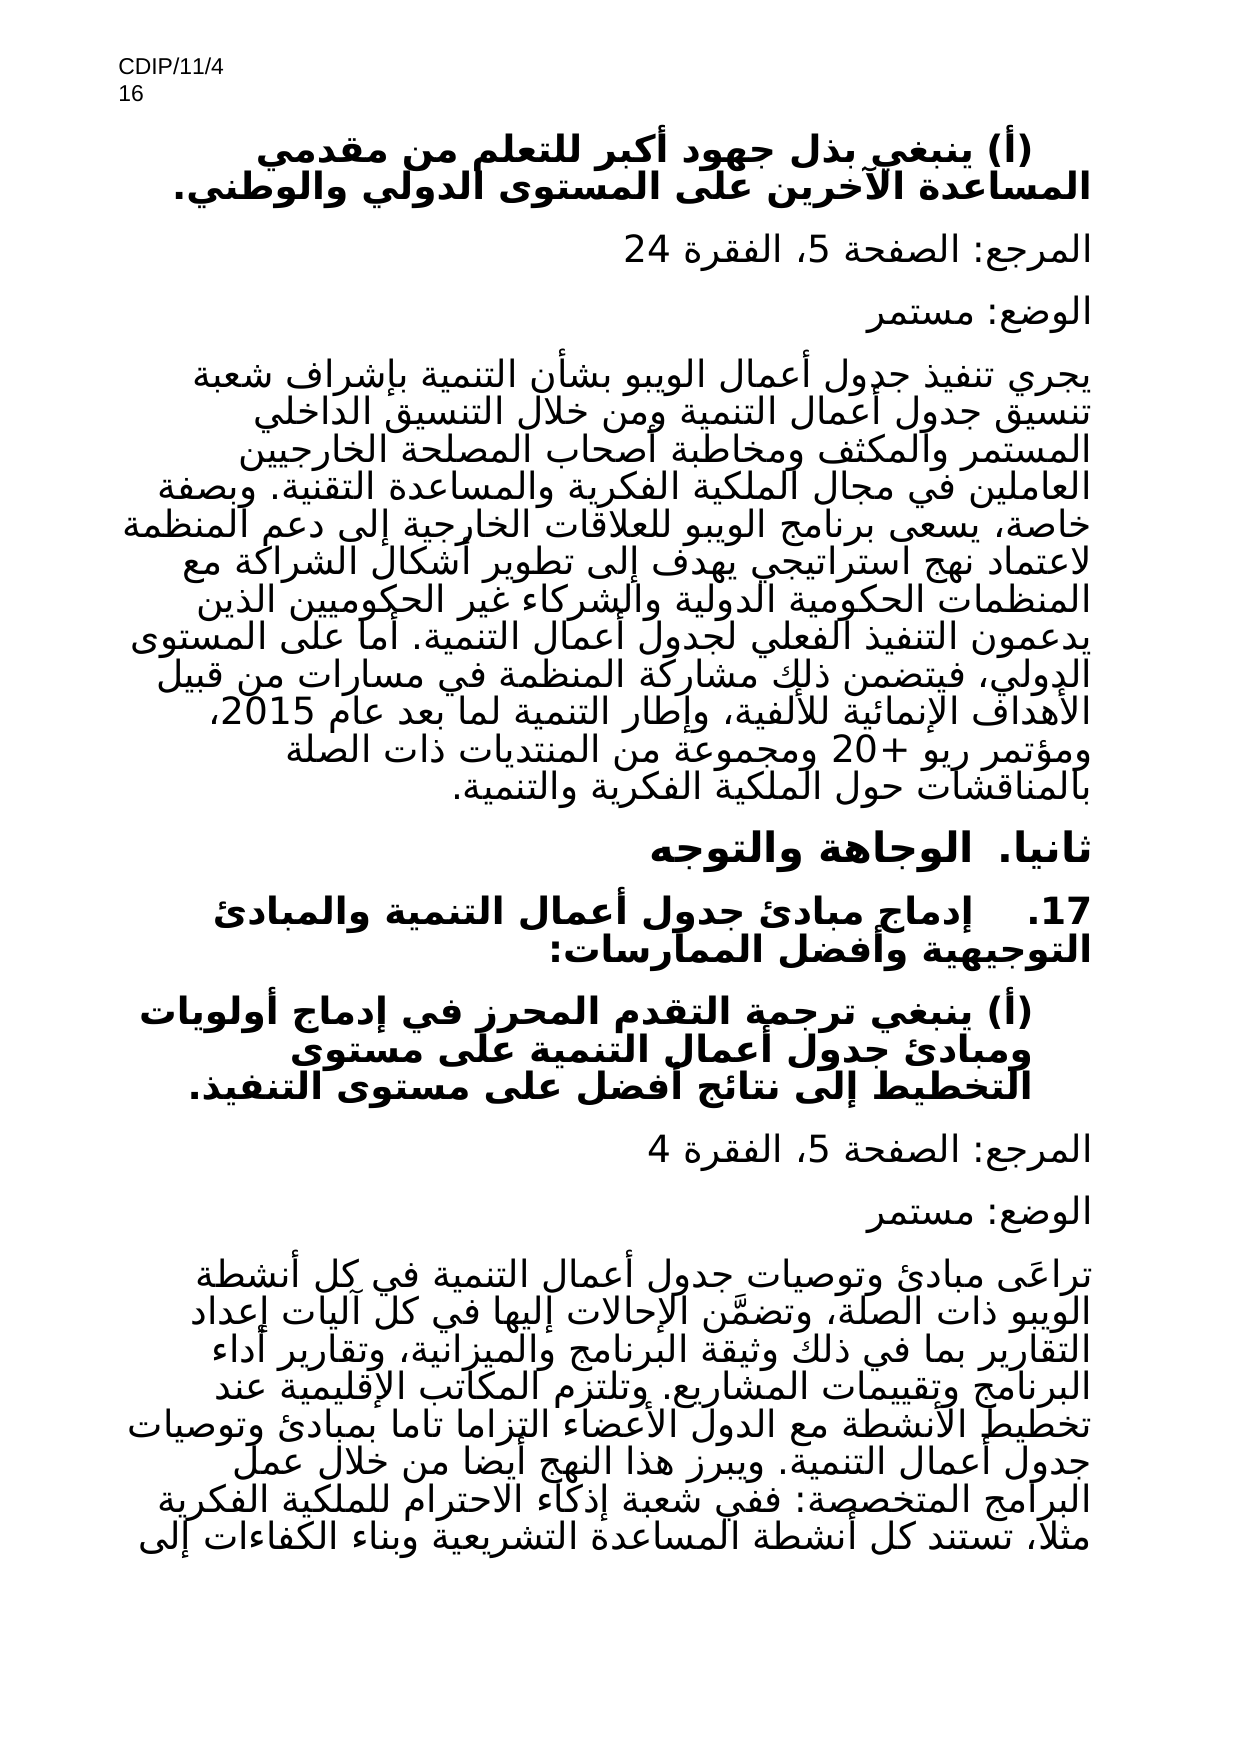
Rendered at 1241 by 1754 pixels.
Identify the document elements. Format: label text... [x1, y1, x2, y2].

text الوضع: مستمر [1060, 295, 1092, 332]
text المرجع: الصفحة 5، الفقرة 4 [118, 1132, 1092, 1170]
text (أ) ينبغي ترجمة التقدم المحرز في إدماج أولويات ومبادئ جدول أعمال التنمية على مستوى التخطيط إلى نتائج أفضل على مستوى التنفيذ. [118, 995, 1092, 1107]
text ثانيا. الوجاهة والتوجه [118, 832, 753, 870]
text يجري تنفيذ جدول أعمال الويبو بشأن التنمية بإشراف شعبة تنسيق جدول أعمال التنمية ومن خلال التنسيق الداخلي المستمر والمكثف ومخاطبة أصحاب المصلحة الخارجيين العاملين في مجال الملكية الفكرية والمساعدة التقنية. وبصفة خاصة، يسعى برنامج الويبو للعلاقات الخارجية إلى دعم المنظمة لاعتماد نهج استراتيجي يهدف إلى تطوير أشكال الشراكة مع المنظمات الحكومية الدولية والشركاء غير الحكوميين الذين يدعمون التنفيذ الفعلي لجدول أعمال التنمية. أما على المستوى الدولي، فيتضمن ذلك مشاركة المنظمة في مسارات من قبيل الأهداف الإنمائية للألفية، وإطار التنمية لما بعد عام 2015، ومؤتمر ريو +20 ومجموعة من المنتديات ذات الصلة بالمناقشات حول الملكية الفكرية والتنمية. [118, 357, 1092, 807]
text المرجع: الصفحة 5، الفقرة 24 [118, 232, 1092, 270]
text ثانيا. الوجاهة والتوجه [935, 832, 1092, 870]
text ثانيا. الوجاهة والتوجه [722, 832, 949, 870]
text الوضع: مستمر [118, 1195, 1075, 1232]
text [118, 1257, 1092, 1557]
text 17. إدماج مبادئ جدول أعمال التنمية والمبادئ التوجيهية وأفضل الممارسات: [118, 895, 1092, 970]
text الوضع: مستمر [1060, 1195, 1092, 1232]
text الوضع: مستمر [118, 295, 1075, 332]
text (أ) ينبغي بذل جهود أكبر للتعلم من مقدمي المساعدة الآخرين على المستوى الدولي والوطني. [118, 132, 1092, 207]
